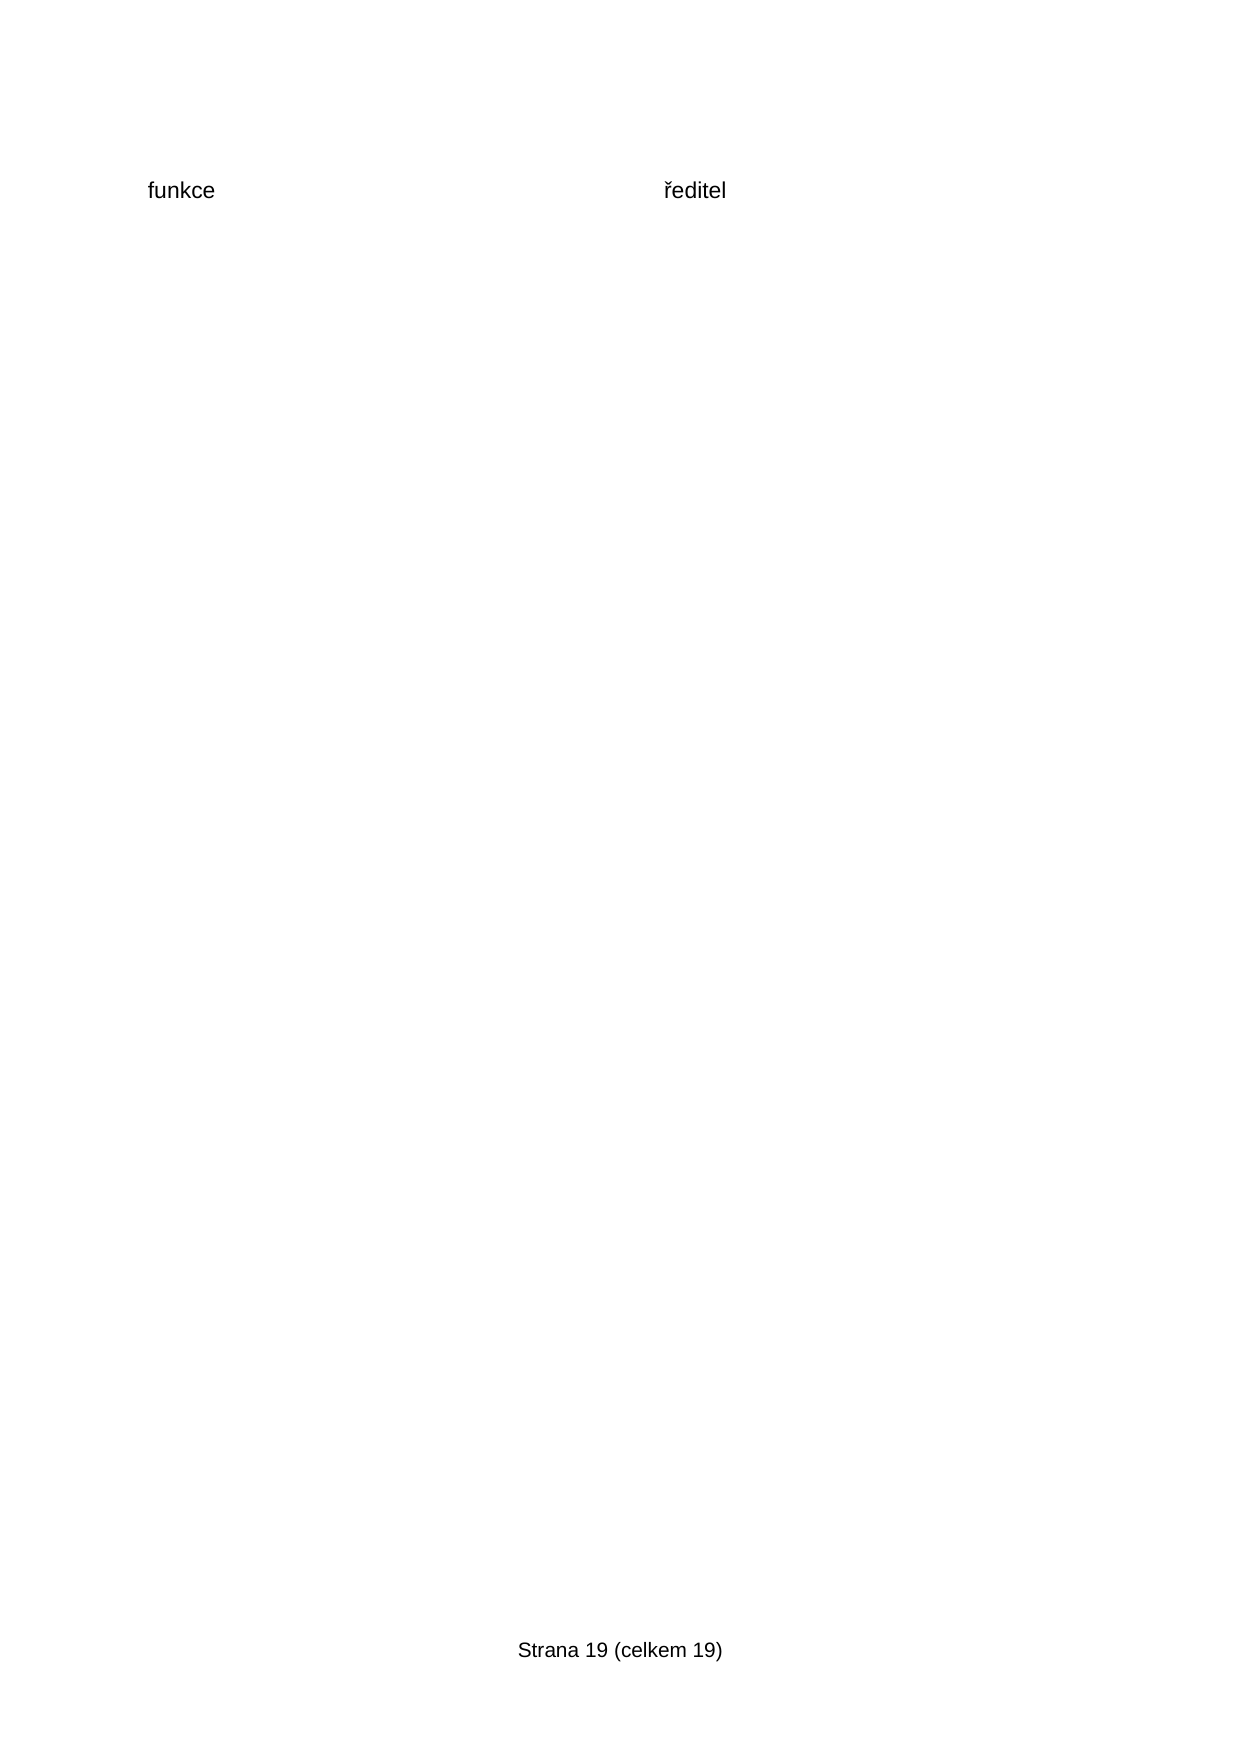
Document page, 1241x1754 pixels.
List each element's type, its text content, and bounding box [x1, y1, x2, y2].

text funkce ředitel [148, 177, 1093, 203]
